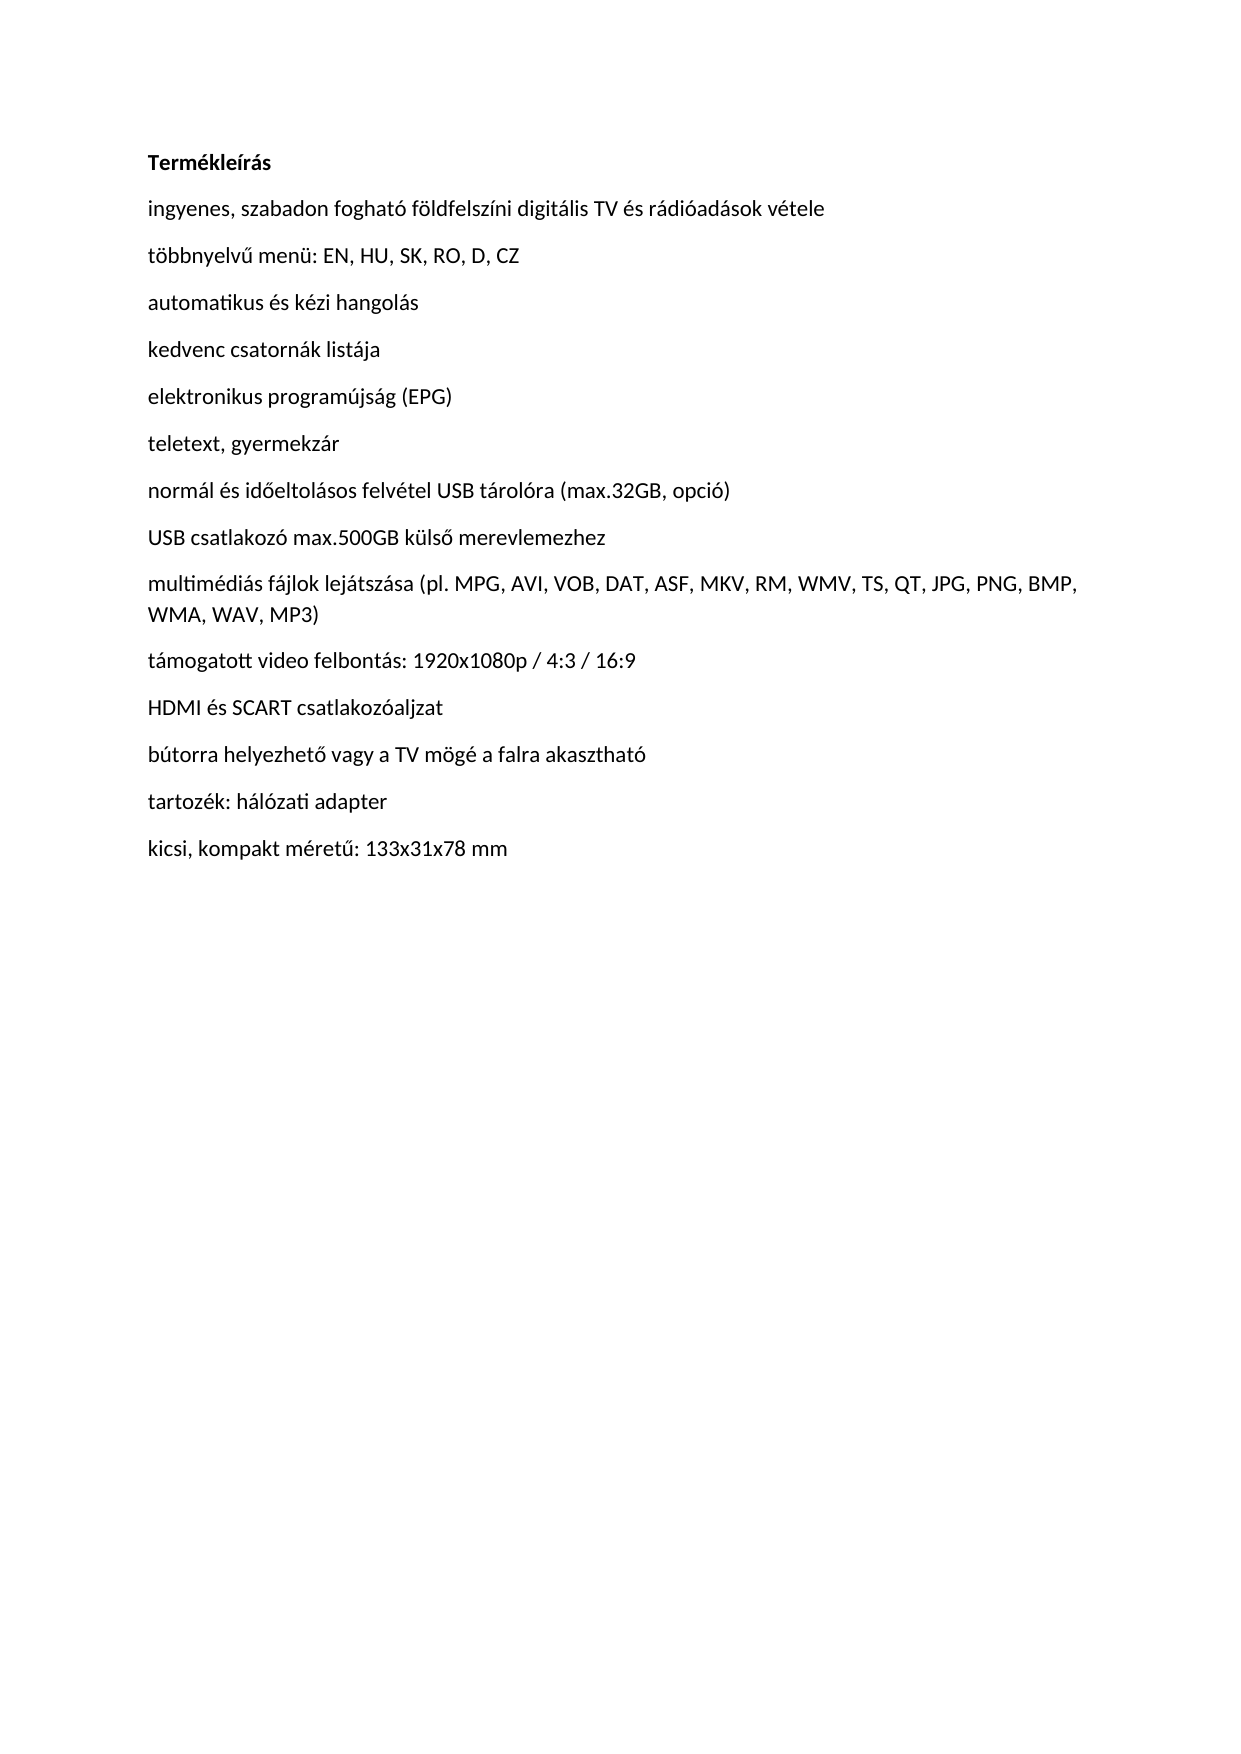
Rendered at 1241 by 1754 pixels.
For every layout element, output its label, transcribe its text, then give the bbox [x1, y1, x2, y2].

text automatikus és kézi hangolás [148, 288, 1093, 316]
text HDMI és SCART csatlakozóaljzat [148, 693, 1093, 721]
text Termékleírás [148, 148, 1093, 176]
text teletext, gyermekzár [148, 429, 1093, 457]
text támogatott video felbontás: 1920x1080p / 4:3 / 16:9 [148, 647, 1093, 674]
text többnyelvű menü: EN, HU, SK, RO, D, CZ [148, 241, 1093, 269]
text normál és időeltolásos felvétel USB tárolóra (max.32GB, opció) [148, 476, 1093, 504]
text tartozék: hálózati adapter [148, 787, 1093, 815]
text bútorra helyezhető vagy a TV mögé a falra akasztható [148, 740, 1093, 768]
text ingyenes, szabadon fogható földfelszíni digitális TV és rádióadások vétele [148, 194, 1093, 222]
text elektronikus programújság (EPG) [148, 382, 1093, 410]
text multimédiás fájlok lejátszása (pl. MPG, AVI, VOB, DAT, ASF, MKV, RM, WMV, TS, QT, JPG, PNG, BMP, WMA, WAV, MP3) [148, 569, 1093, 628]
text kicsi, kompakt méretű: 133x31x78 mm [148, 834, 1093, 862]
text kedvenc csatornák listája [148, 335, 1093, 363]
text USB csatlakozó max.500GB külső merevlemezhez [148, 523, 1093, 551]
